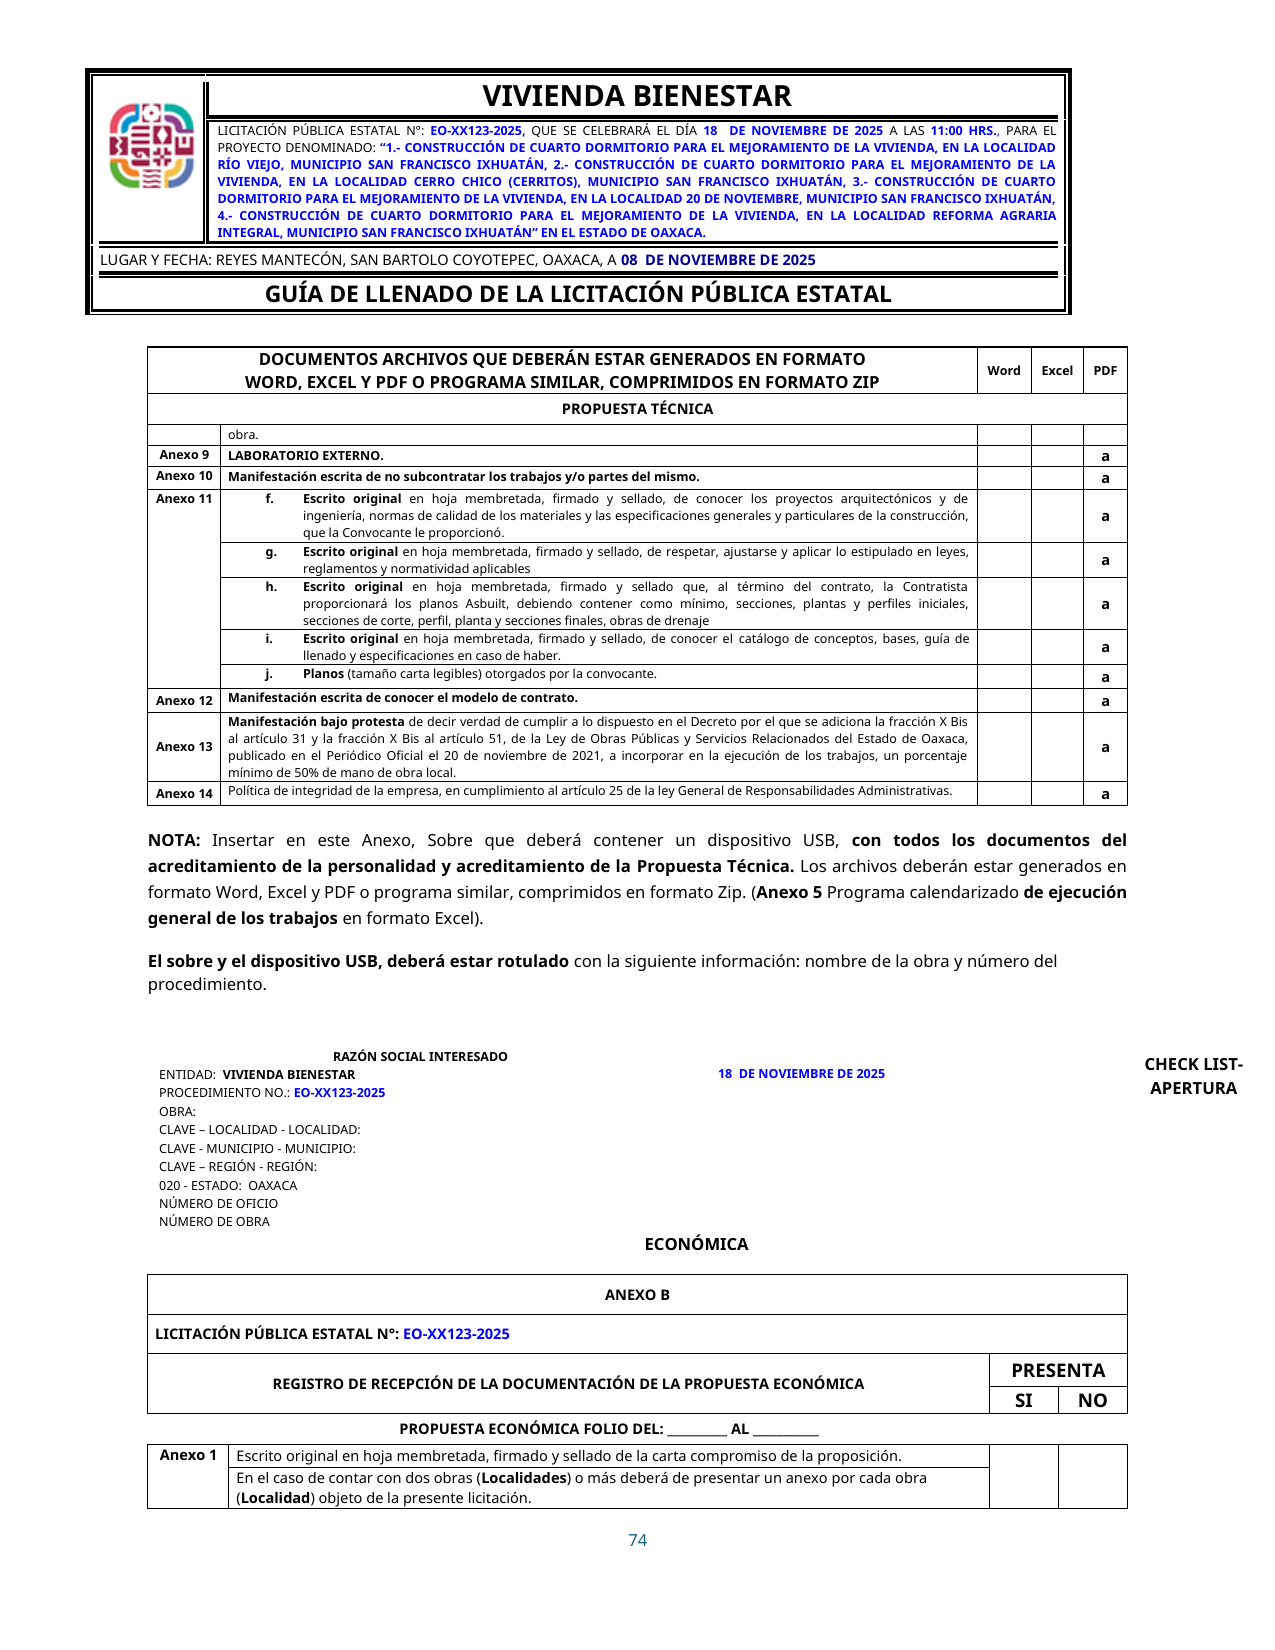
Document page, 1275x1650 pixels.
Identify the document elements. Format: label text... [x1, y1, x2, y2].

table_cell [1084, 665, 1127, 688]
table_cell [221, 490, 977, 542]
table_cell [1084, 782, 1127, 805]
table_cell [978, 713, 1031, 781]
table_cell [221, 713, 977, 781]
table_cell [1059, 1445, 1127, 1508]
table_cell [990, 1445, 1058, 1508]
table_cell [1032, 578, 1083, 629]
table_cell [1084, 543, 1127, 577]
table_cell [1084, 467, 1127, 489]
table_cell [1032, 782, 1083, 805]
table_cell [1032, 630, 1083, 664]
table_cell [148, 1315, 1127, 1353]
text NOTA: Insertar en este Anexo, Sobre que deberá contener un dispositivo USB, con todos los documentos del acreditamiento de la personalidad y acreditamiento de la Propuesta Técnica. Los archivos deberán estar generados en formato Word, Excel y PDF o programa similar, comprimidos en formato Zip. (Anexo 5 Programa calendarizado de ejecución general de los trabajos en formato Excel). [148, 828, 1127, 929]
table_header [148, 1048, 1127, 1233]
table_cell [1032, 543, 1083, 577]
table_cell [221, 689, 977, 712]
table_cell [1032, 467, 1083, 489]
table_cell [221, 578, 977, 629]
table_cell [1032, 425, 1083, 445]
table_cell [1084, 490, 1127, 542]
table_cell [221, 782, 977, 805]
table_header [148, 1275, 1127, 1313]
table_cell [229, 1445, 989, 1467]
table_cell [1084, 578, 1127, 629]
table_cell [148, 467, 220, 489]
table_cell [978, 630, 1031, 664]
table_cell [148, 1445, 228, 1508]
text CHECK LIST- APERTURA ECONÓMICA [148, 1052, 1245, 1255]
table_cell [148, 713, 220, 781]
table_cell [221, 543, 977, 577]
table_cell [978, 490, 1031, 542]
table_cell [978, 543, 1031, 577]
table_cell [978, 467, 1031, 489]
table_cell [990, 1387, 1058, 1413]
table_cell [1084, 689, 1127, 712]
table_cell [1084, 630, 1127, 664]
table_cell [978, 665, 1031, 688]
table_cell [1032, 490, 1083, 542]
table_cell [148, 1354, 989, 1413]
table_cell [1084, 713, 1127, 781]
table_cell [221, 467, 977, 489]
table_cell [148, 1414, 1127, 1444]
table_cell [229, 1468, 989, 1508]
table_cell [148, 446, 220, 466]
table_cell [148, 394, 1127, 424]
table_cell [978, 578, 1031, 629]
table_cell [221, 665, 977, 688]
text El sobre y el dispositivo USB, deberá estar rotulado con la siguiente información: nombre de la obra y número del procedimiento. [148, 949, 1127, 995]
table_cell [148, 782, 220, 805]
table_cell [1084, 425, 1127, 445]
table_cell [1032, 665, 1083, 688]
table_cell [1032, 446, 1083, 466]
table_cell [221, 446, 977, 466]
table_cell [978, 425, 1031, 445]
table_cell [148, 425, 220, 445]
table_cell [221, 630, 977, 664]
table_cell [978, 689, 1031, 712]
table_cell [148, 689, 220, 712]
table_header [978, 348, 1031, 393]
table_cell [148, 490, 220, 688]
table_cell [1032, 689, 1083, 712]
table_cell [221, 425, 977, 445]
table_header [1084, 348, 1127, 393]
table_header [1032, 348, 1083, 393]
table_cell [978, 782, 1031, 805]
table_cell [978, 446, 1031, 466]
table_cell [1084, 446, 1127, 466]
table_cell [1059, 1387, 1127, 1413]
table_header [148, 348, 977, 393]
picture [98, 95, 203, 194]
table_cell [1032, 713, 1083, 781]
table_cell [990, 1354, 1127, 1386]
